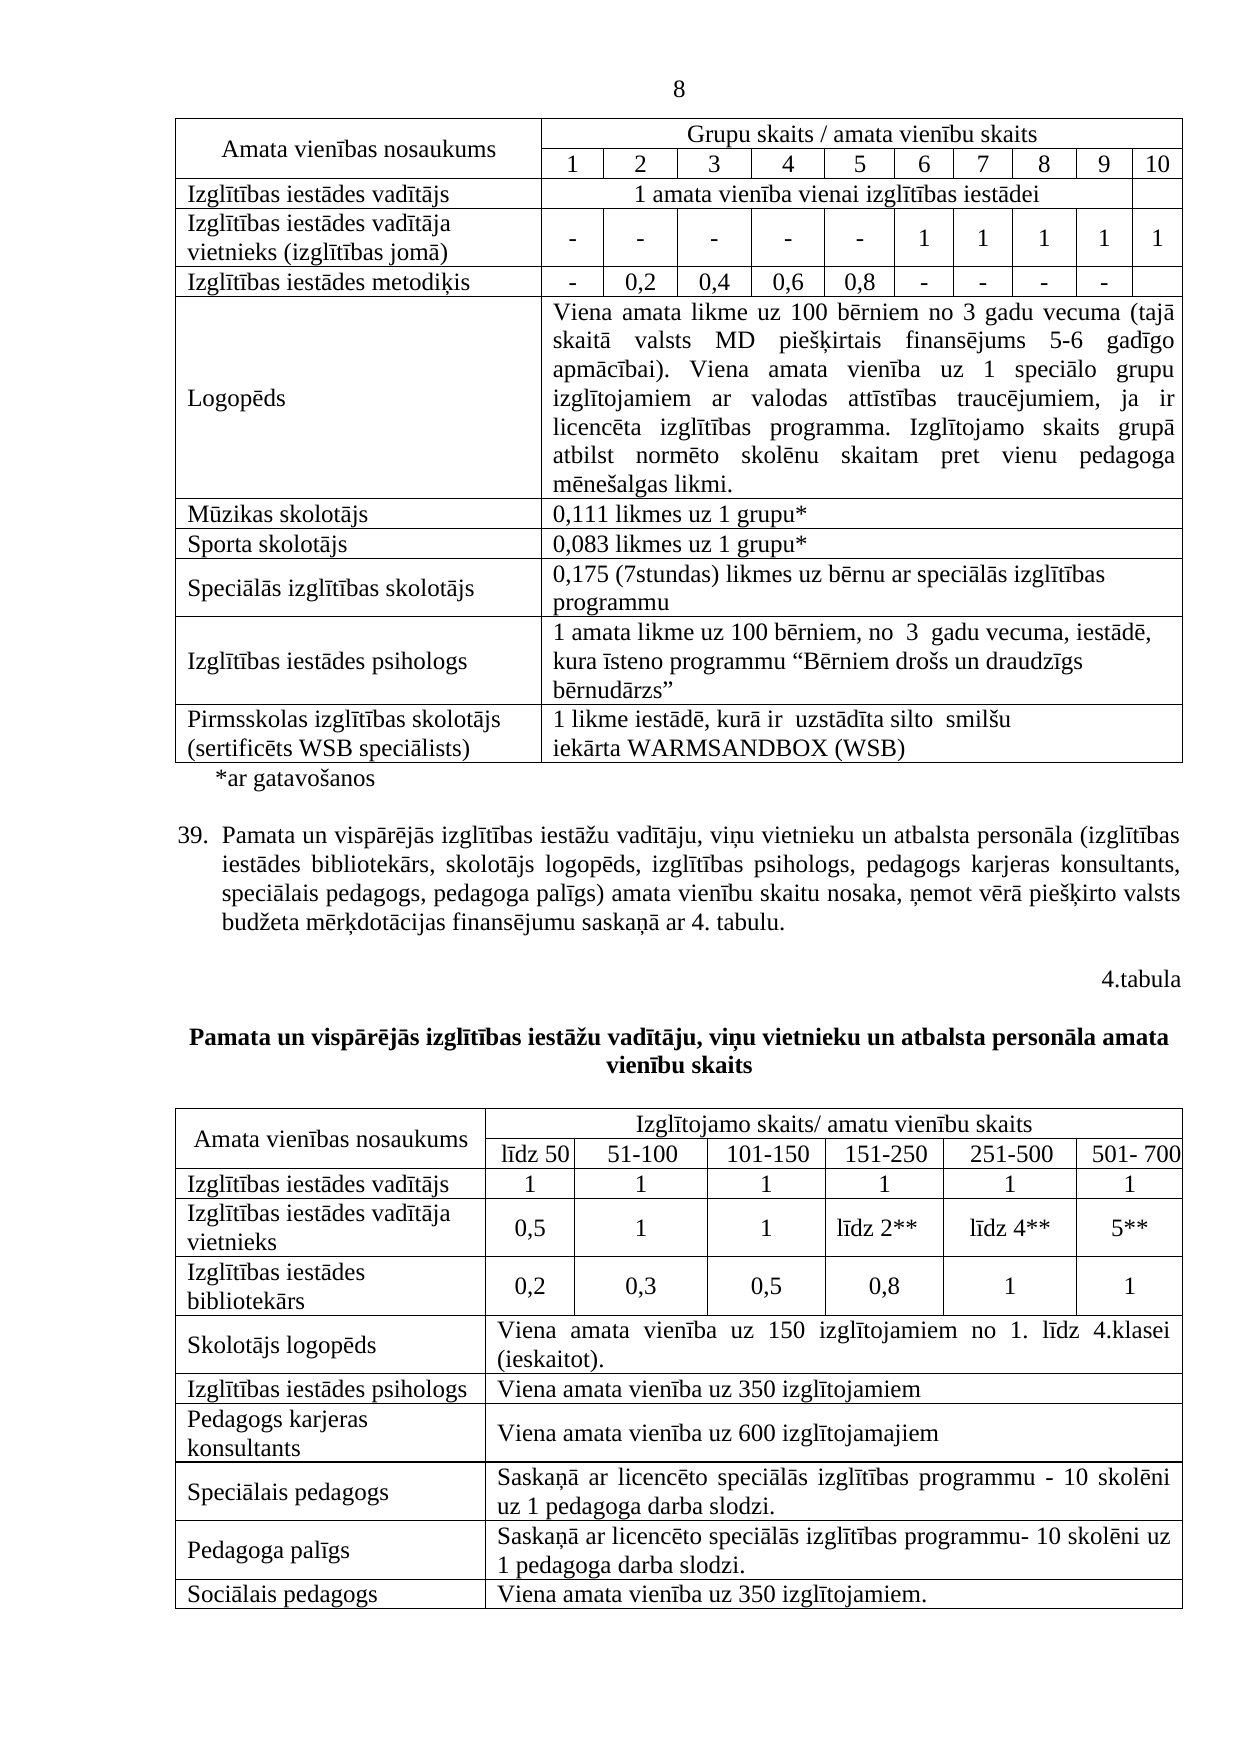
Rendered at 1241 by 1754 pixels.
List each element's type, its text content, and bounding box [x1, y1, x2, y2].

table_cell Pedagogs karjeras konsultants [176, 1404, 485, 1461]
table_header Grupu skaits / amata vienību skaits [542, 119, 1182, 148]
table_cell 1 [708, 1199, 825, 1256]
table_cell - [752, 209, 824, 266]
table_cell 1 [944, 1169, 1076, 1197]
table_cell 1 [708, 1169, 825, 1197]
table_cell 0,5 [486, 1199, 574, 1256]
table_cell 1 [1013, 209, 1076, 266]
table_cell 0,3 [575, 1257, 707, 1314]
table_cell 251-500 [944, 1139, 1076, 1168]
table_cell Speciālais pedagogs [176, 1463, 485, 1520]
table_cell - [1013, 267, 1076, 296]
table_cell Speciālās izglītības skolotājs [176, 559, 541, 616]
table_cell 151-250 [826, 1139, 943, 1168]
table_cell - [542, 209, 603, 266]
table_cell 3 [678, 149, 751, 178]
table_cell 0,083 likmes uz 1 grupu* [542, 529, 1182, 558]
table_cell līdz 2** [826, 1199, 943, 1256]
table_cell - [678, 209, 751, 266]
table_cell 0,175 (7stundas) likmes uz bērnu ar speciālās izglītības programmu [542, 559, 1182, 616]
table_cell 4 [752, 149, 824, 178]
table_cell 0,4 [678, 267, 751, 296]
table_cell 51-100 [575, 1139, 707, 1168]
table_cell 10 [1133, 149, 1182, 178]
table_cell 1 [575, 1199, 707, 1256]
table_cell 8 [1013, 149, 1076, 178]
table_cell 1 [1077, 209, 1132, 266]
table_cell 1 amata likme uz 100 bērniem, no 3 gadu vecuma, iestādē, kura īsteno programmu “Bērniem drošs un draudzīgs bērnudārzs” [542, 617, 1182, 703]
table_cell 1 [575, 1169, 707, 1197]
table_cell Viena amata vienība uz 600 izglītojamajiem [486, 1404, 1182, 1461]
table_cell Viena amata vienība uz 350 izglītojamiem. [486, 1580, 1182, 1608]
table_cell Sociālais pedagogs [176, 1580, 485, 1608]
text Pamata un vispārējās izglītības iestāžu vadītāju, viņu vietnieku un atbalsta personāla amata vienību skaits [177, 1022, 1181, 1079]
table_cell 1 [1077, 1257, 1182, 1314]
table_cell Viena amata likme uz 100 bērniem no 3 gadu vecuma (tajā skaitā valsts MD piešķirtais finansējums 5-6 gadīgo apmācībai). Viena amata vienība uz 1 speciālo grupu izglītojamiem ar valodas attīstības traucējumiem, ja ir licencēta izglītības programma. Izglītojamo skaits grupā atbilst normēto skolēnu skaitam pret vienu pedagoga mēnešalgas likmi. [542, 297, 1182, 498]
table_cell 0,8 [825, 267, 894, 296]
table_cell Viena amata vienība uz 350 izglītojamiem [486, 1374, 1182, 1403]
table_cell 1 amata vienība vienai izglītības iestādei [542, 179, 1132, 207]
table_cell 1 [944, 1257, 1076, 1314]
table_cell Logopēds [176, 297, 541, 498]
table_cell 0,8 [826, 1257, 943, 1314]
table_cell 1 likme iestādē, kurā ir uzstādīta silto smilšu iekārta WARMSANDBOX (WSB) [542, 705, 795, 762]
table_header Amata vienības nosaukums [176, 119, 541, 178]
table_cell līdz 4** [944, 1199, 1076, 1256]
list Pamata un vispārējās izglītības iestāžu vadītāju, viņu vietnieku un atbalsta personāla (izglītības iestādes bibliotekārs, skolotājs logopēds, izglītības psihologs, pedagogs karjeras konsultants, speciālais pedagogs, pedagoga palīgs) amata vienību skaitu nosaka, ņemot vērā piešķirto valsts budžeta mērķdotācijas finansējumu saskaņā ar 4. tabulu. [177, 821, 1181, 936]
table_cell Izglītības iestādes vadītājs [176, 179, 541, 207]
table_cell 0,2 [604, 267, 677, 296]
table_cell 1 [1077, 1169, 1182, 1197]
table_cell - [954, 267, 1012, 296]
table_cell 6 [895, 149, 953, 178]
table_cell [1133, 267, 1182, 296]
table_cell 1 [895, 209, 953, 266]
table_cell 1 [826, 1169, 943, 1197]
table_cell [1133, 179, 1182, 207]
table_cell Pedagoga palīgs [176, 1521, 485, 1578]
table_cell Izglītības iestādes metodiķis [176, 267, 541, 296]
table_cell 0,5 [708, 1257, 825, 1314]
text *ar gatavošanos [177, 763, 1181, 792]
table_cell 0,6 [752, 267, 824, 296]
table_cell Izglītības iestādes vadītāja vietnieks (izglītības jomā) [176, 209, 541, 266]
table_cell 7 [954, 149, 1012, 178]
table_cell - [895, 267, 953, 296]
table_cell 1 [1133, 209, 1182, 266]
table_cell 9 [1077, 149, 1132, 178]
text 4.tabula [177, 964, 1181, 993]
table_cell 0,2 [486, 1257, 574, 1314]
table_cell Izglītības iestādes vadītājs [176, 1169, 485, 1197]
table_cell 5** [1077, 1199, 1182, 1256]
table_cell 1 [542, 149, 603, 178]
table_cell - [1077, 267, 1132, 296]
table_cell 101-150 [708, 1139, 825, 1168]
table_cell Pirmsskolas izglītības skolotājs (sertificēts WSB speciālists) [176, 705, 541, 762]
table_cell - [604, 209, 677, 266]
table_cell 0,111 likmes uz 1 grupu* [542, 499, 1182, 528]
table_cell 501- 700 [1077, 1139, 1182, 1168]
table_cell Viena amata vienība uz 150 izglītojamiem no 1. līdz 4.klasei (ieskaitot). [486, 1316, 1182, 1373]
table_cell Mūzikas skolotājs [176, 499, 541, 528]
table_cell līdz 50 [486, 1139, 574, 1168]
table_cell Izglītības iestādes psihologs [176, 617, 541, 703]
table_cell Izglītības iestādes vadītāja vietnieks [176, 1199, 485, 1256]
table_cell Skolotājs logopēds [176, 1316, 485, 1373]
table_cell 5 [825, 149, 894, 178]
table_cell 2 [604, 149, 677, 178]
table_header Amata vienības nosaukums [176, 1109, 485, 1168]
table_header Izglītojamo skaits/ amatu vienību skaits [486, 1109, 1182, 1138]
table_cell Izglītības iestādes bibliotekārs [176, 1257, 485, 1314]
table_cell - [825, 209, 894, 266]
table_cell 1 [486, 1169, 574, 1197]
table_cell - [542, 267, 603, 296]
table_cell 1 [954, 209, 1012, 266]
table_cell Sporta skolotājs [176, 529, 541, 558]
table_cell Saskaņā ar licencēto speciālās izglītības programmu - 10 skolēni uz 1 pedagoga darba slodzi. [486, 1463, 1182, 1520]
table_cell 1 likme iestādē, kurā ir uzstādīta silto smilšu iekārta WARMSANDBOX (WSB) [905, 705, 1182, 762]
table_cell Izglītības iestādes psihologs [176, 1374, 485, 1403]
table_cell Saskaņā ar licencēto speciālās izglītības programmu- 10 skolēni uz 1 pedagoga darba slodzi. [486, 1521, 1182, 1578]
